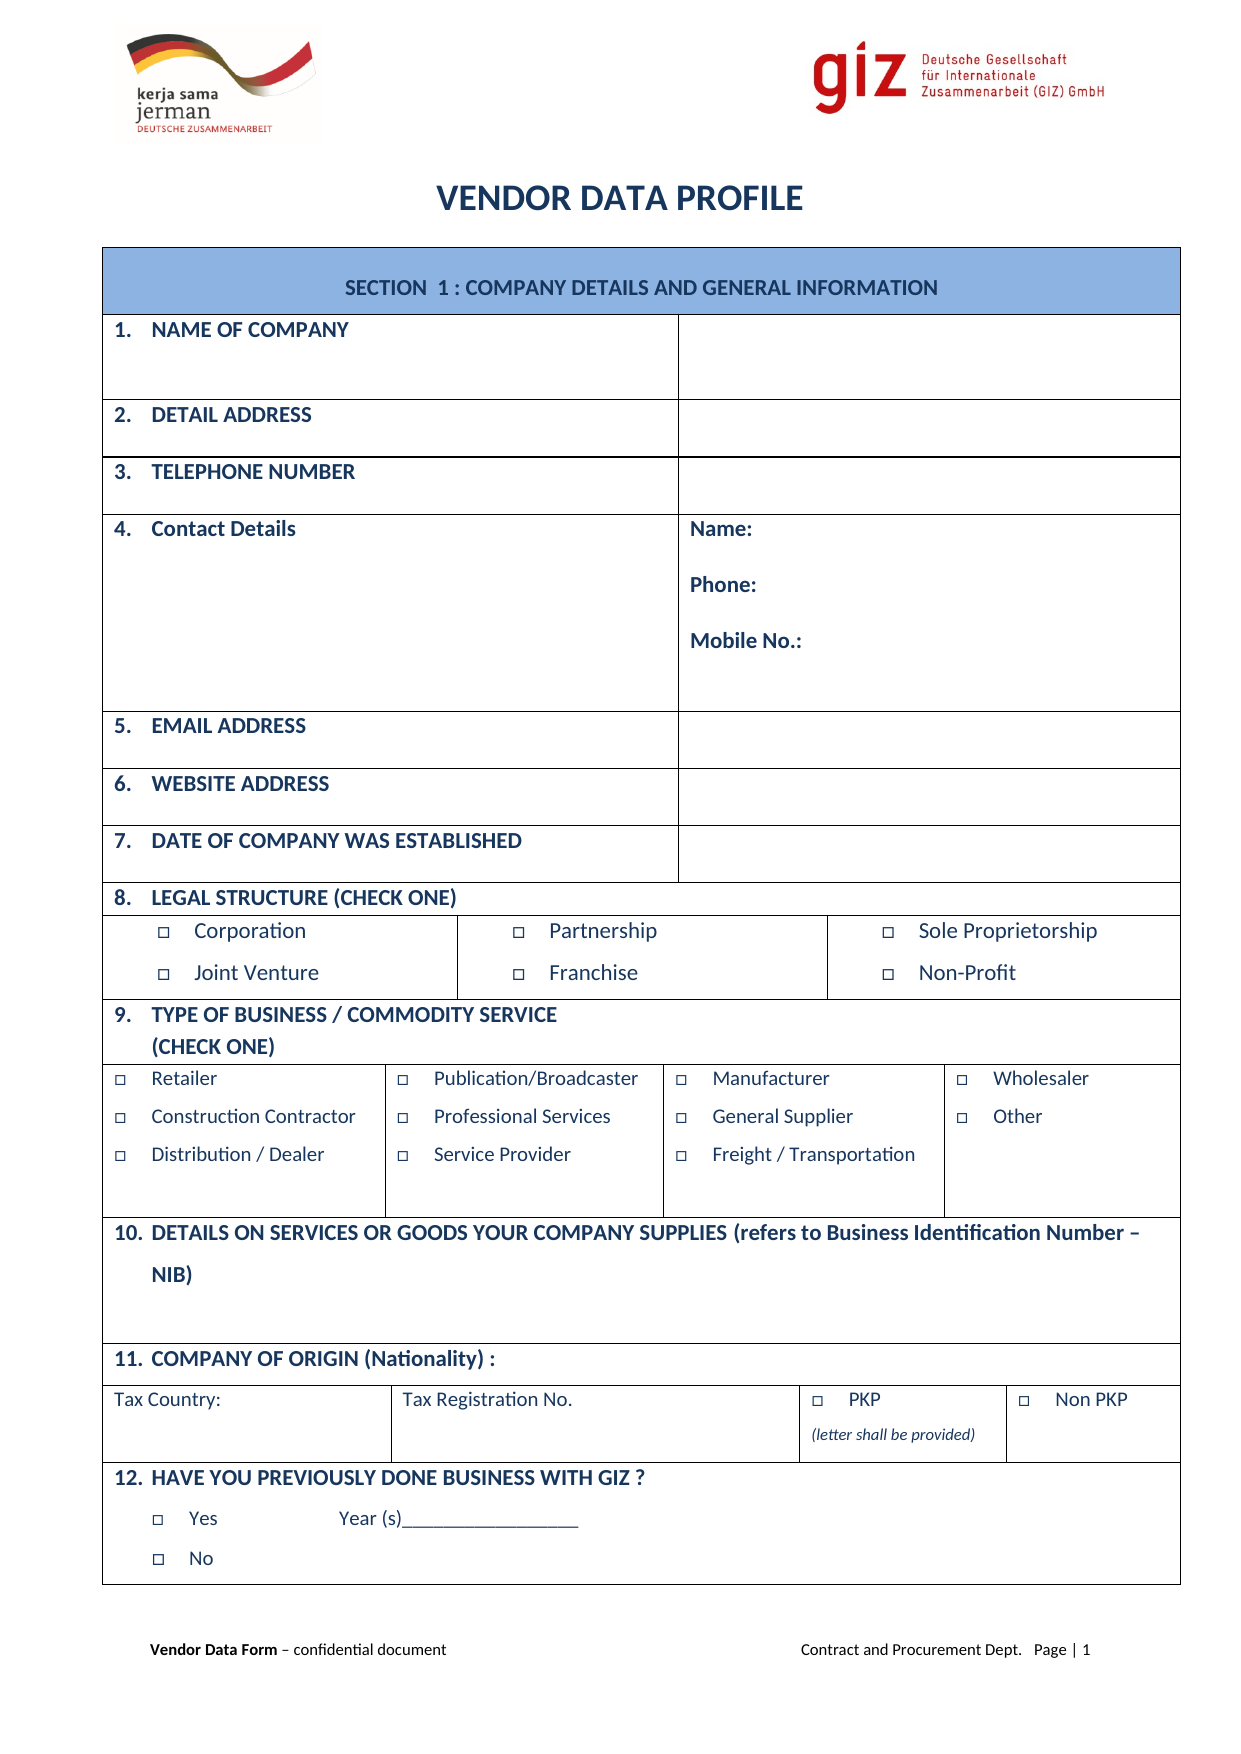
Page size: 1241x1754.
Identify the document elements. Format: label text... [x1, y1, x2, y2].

text VENDOR DATA PROFILE [150, 173, 1090, 219]
table_cell Name: Phone: Mobile No.: [679, 515, 1180, 711]
table_cell Wholesaler Other [945, 1065, 1180, 1217]
table_cell EMAIL ADDRESS [103, 712, 678, 768]
table_cell TYPE OF BUSINESS / COMMODITY SERVICE (CHECK ONE) [103, 1000, 678, 1064]
table_cell Tax Registration No. [392, 1386, 799, 1462]
table_cell [679, 826, 1180, 882]
table_cell [679, 1000, 1180, 1064]
table_cell [679, 315, 1180, 399]
table_cell COMPANY OF ORIGIN (Nationality) : [103, 1344, 1180, 1385]
table_cell DETAIL ADDRESS [103, 400, 678, 456]
table_cell WEBSITE ADDRESS [103, 769, 678, 825]
table_cell NAME OF COMPANY [103, 315, 678, 399]
table_cell Manufacturer General Supplier Freight / Transportation [664, 1065, 944, 1217]
table_cell Corporation Joint Venture [103, 916, 457, 999]
table_cell Retailer Construction Contractor Distribution / Dealer [103, 1065, 385, 1217]
table_cell PKP (letter shall be provided) [800, 1386, 1006, 1462]
table_cell Publication/Broadcaster Professional Services Service Provider [386, 1065, 663, 1217]
table_cell [679, 400, 1180, 456]
table_cell TELEPHONE NUMBER [103, 458, 678, 513]
table_cell HAVE YOU PREVIOUSLY DONE BUSINESS WITH GIZ ? Yes Year (s)_________________ No Please provide a list of experiences. [103, 1463, 1180, 1584]
table_cell Non PKP [1007, 1386, 1180, 1462]
picture [116, 24, 323, 143]
table_cell [679, 712, 1180, 768]
table_cell [679, 769, 1180, 825]
table_cell Sole Proprietorship Non-Profit [828, 916, 1180, 999]
table_cell Contact Details [103, 515, 678, 711]
table_cell LEGAL STRUCTURE (CHECK ONE) [103, 883, 678, 915]
table_cell Tax Country: [103, 1386, 391, 1462]
table_cell [679, 883, 1180, 915]
table_cell DATE OF COMPANY WAS ESTABLISHED [103, 826, 678, 882]
picture [808, 35, 1108, 116]
table_cell DETAILS ON SERVICES OR GOODS YOUR COMPANY SUPPLIES (refers to Business Identification Number – NIB) [103, 1218, 1180, 1343]
table_cell [679, 458, 1180, 513]
table_header SECTION 1 : COMPANY DETAILS AND GENERAL INFORMATION [103, 248, 1180, 314]
table_cell Partnership Franchise [458, 916, 827, 999]
